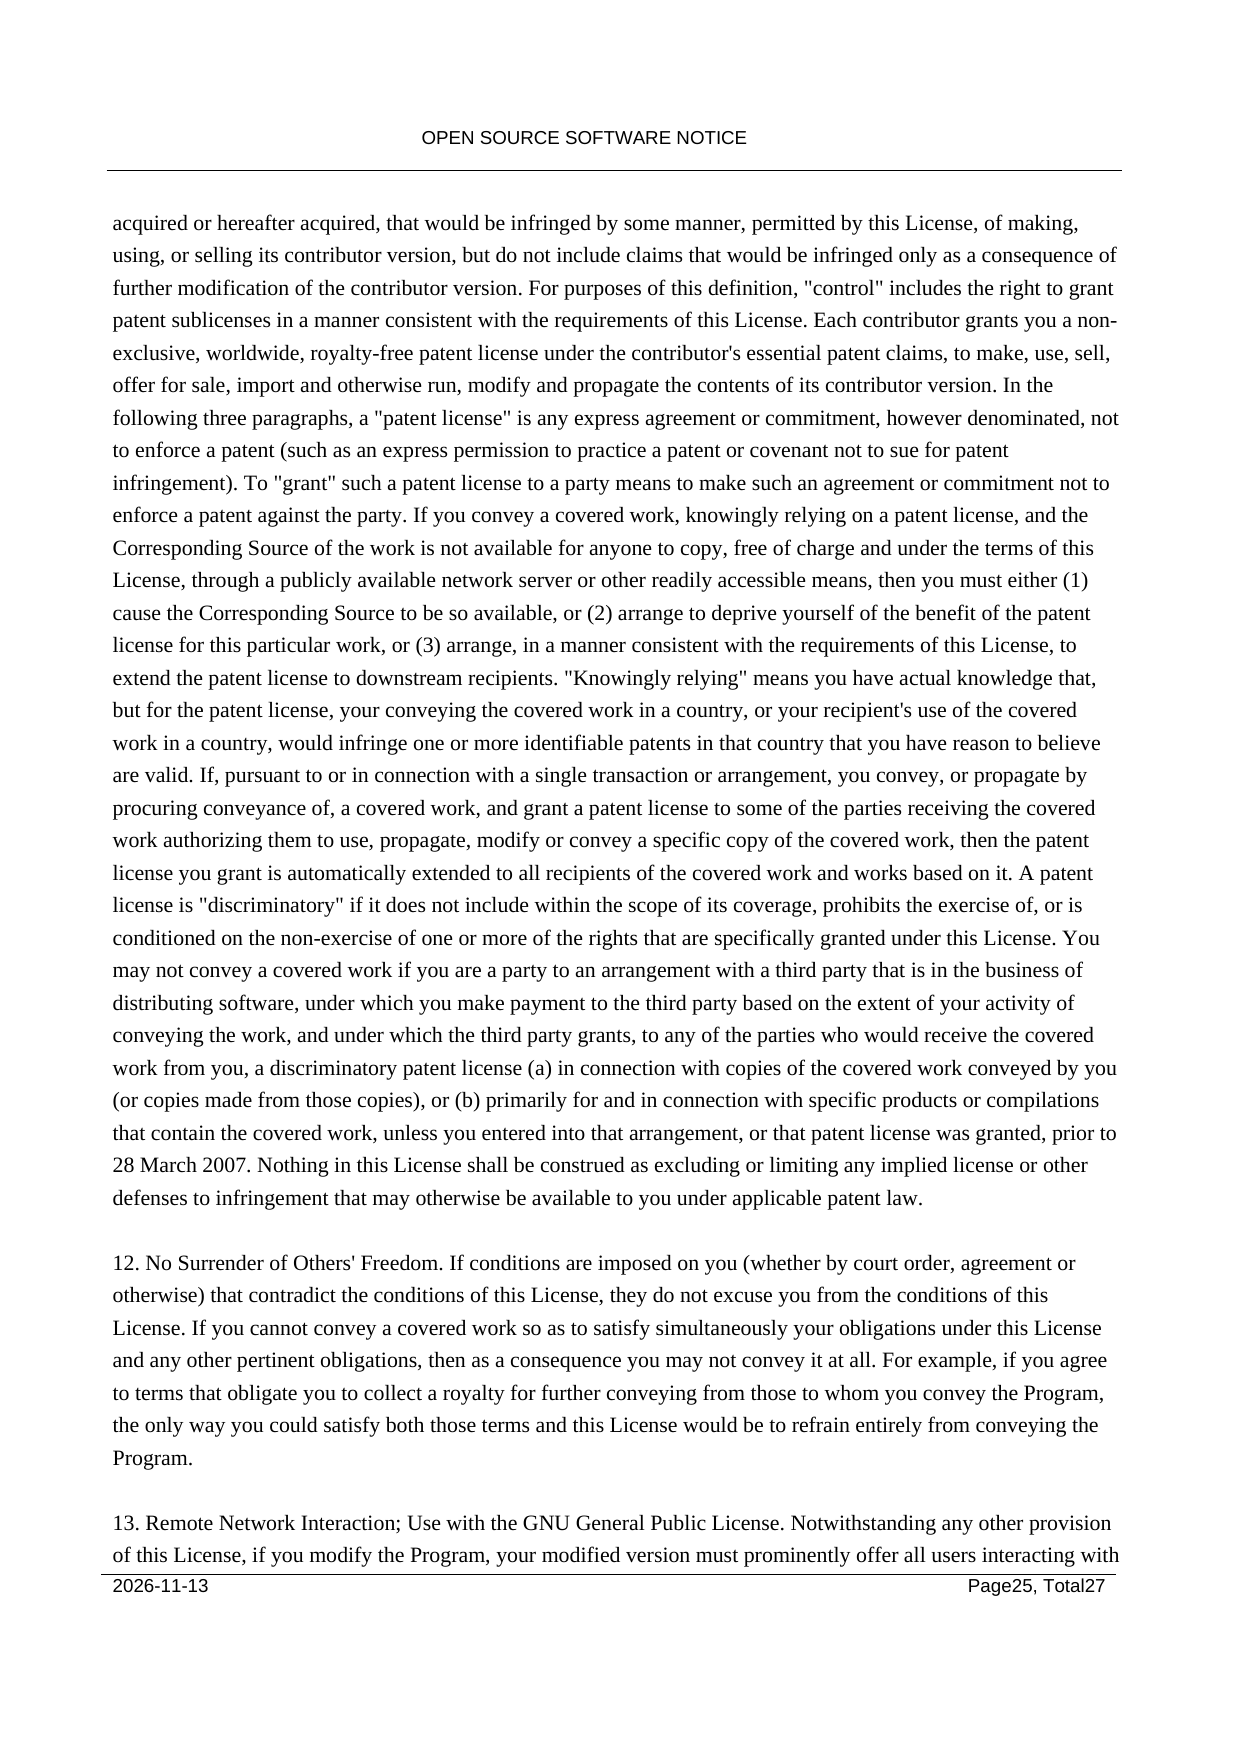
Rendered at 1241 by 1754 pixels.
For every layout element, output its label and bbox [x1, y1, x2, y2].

text [112, 206, 1128, 1571]
